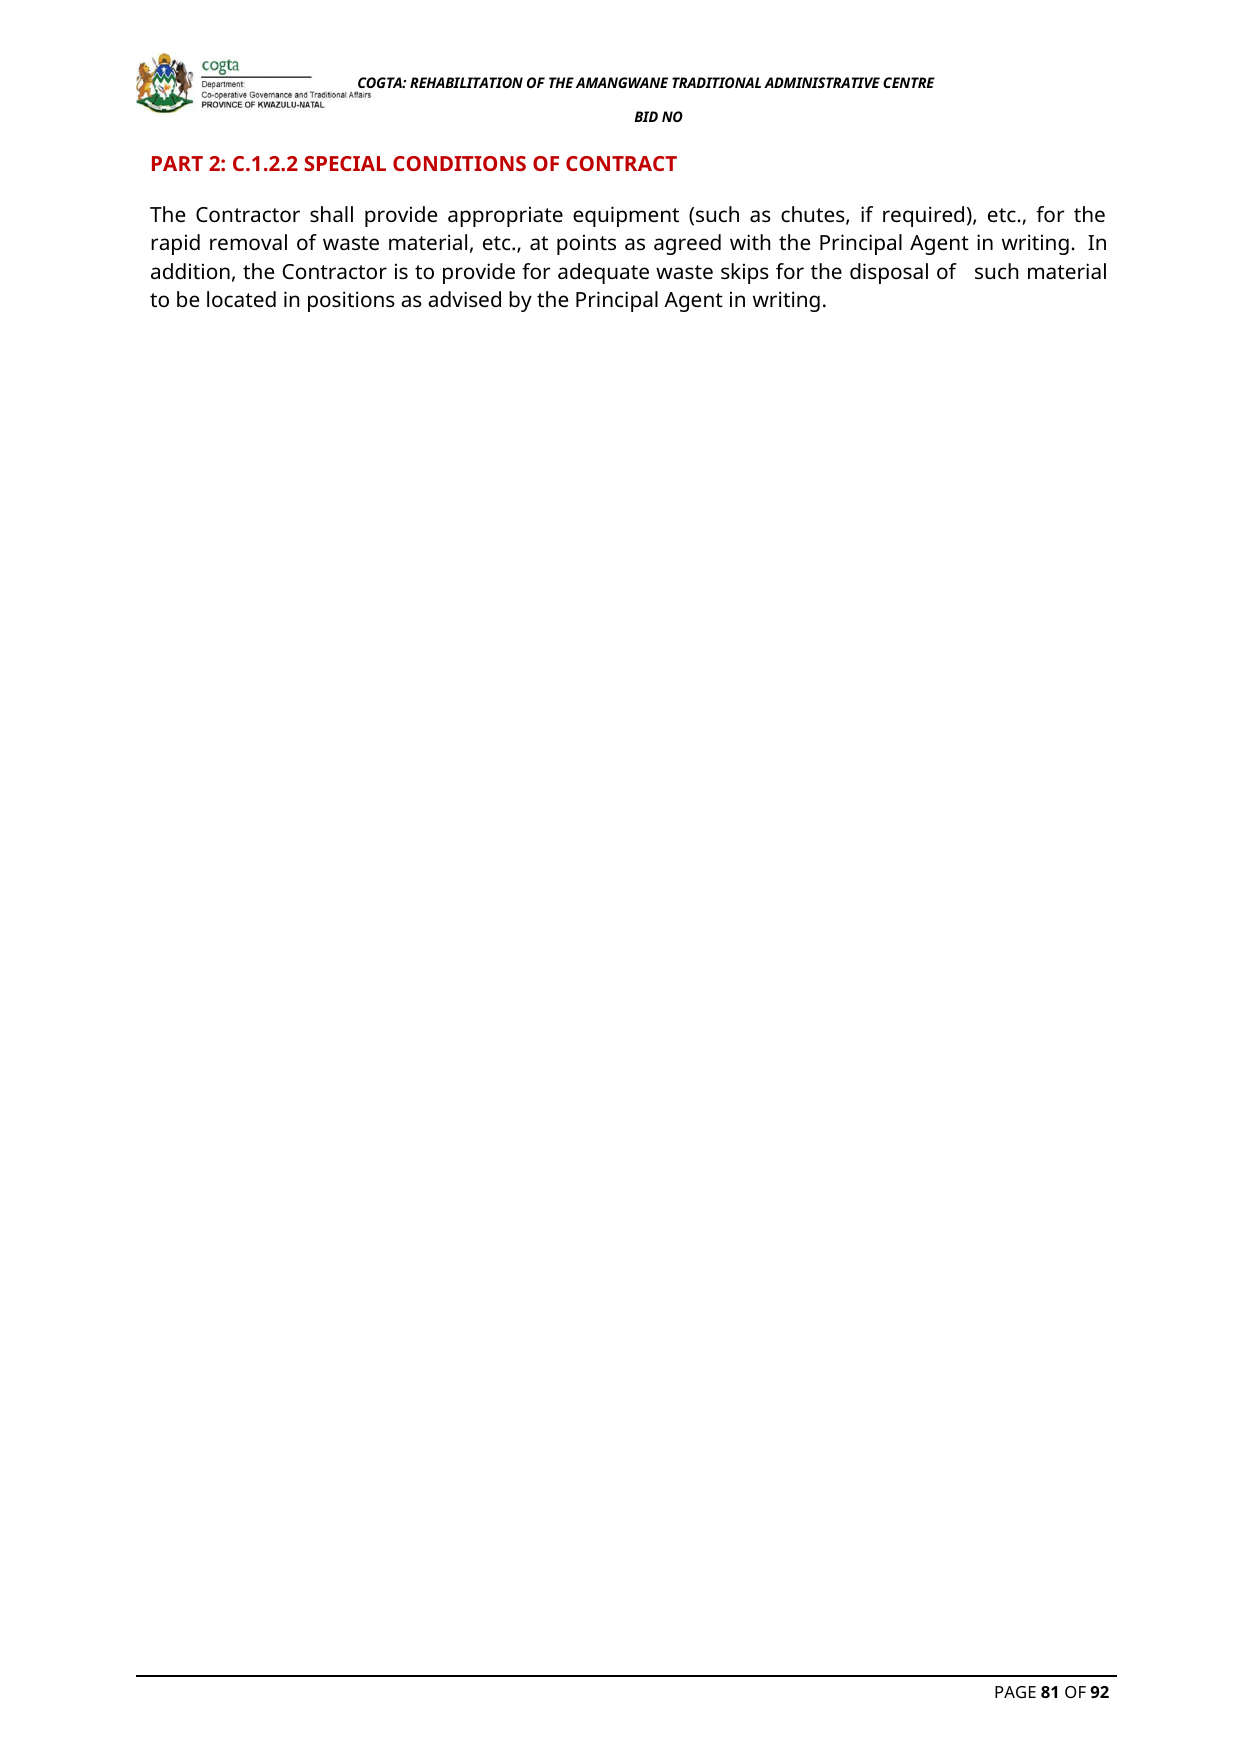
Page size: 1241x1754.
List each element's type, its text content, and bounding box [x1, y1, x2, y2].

text The Contractor shall provide appropriate equipment (such as chutes, if required), etc., for the rapid removal of waste material, etc., at points as agreed with the Principal Agent in writing. In addition, the Contractor is to provide for adequate waste skips for the disposal of such material to be located in positions as advised by the Principal Agent in writing. [150, 200, 1108, 314]
picture [136, 52, 379, 118]
